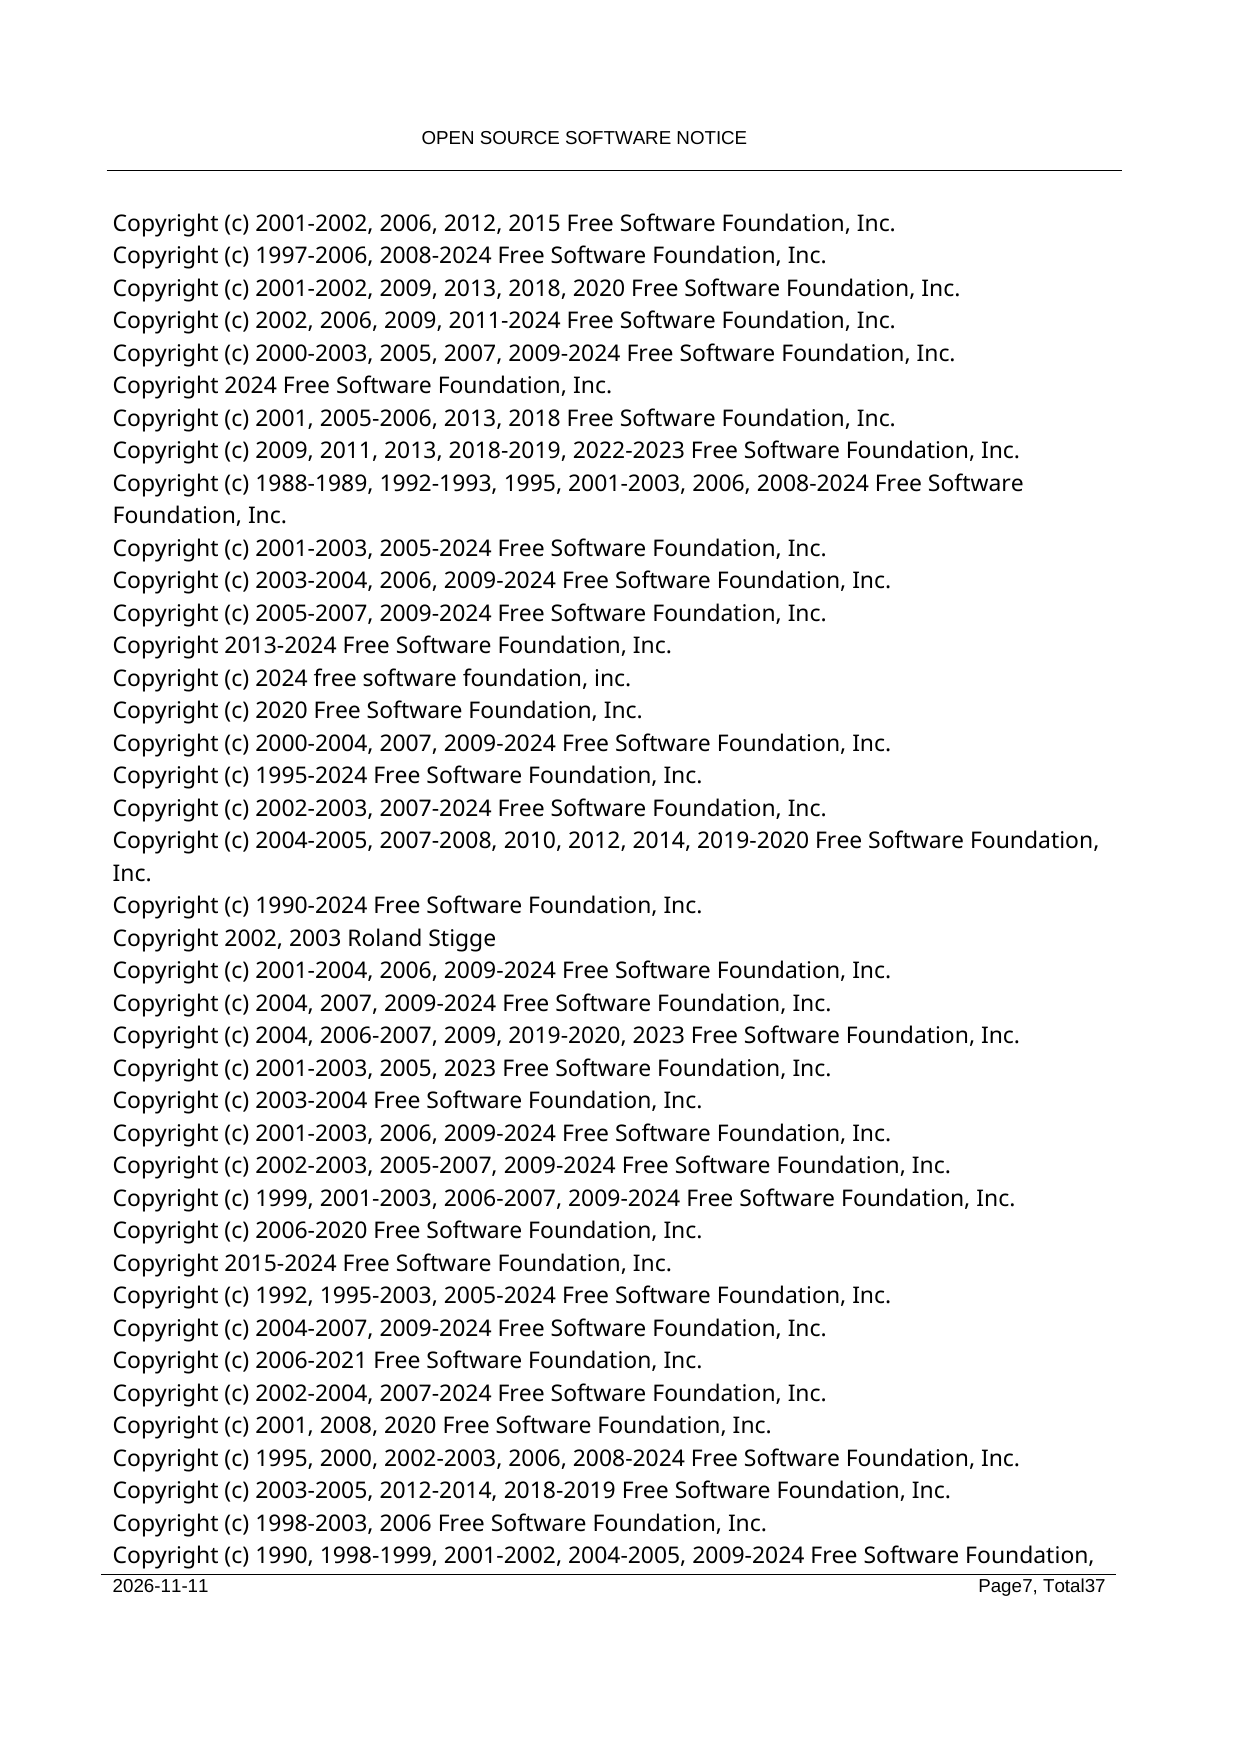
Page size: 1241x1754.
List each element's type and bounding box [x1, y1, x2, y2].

text [112, 206, 1128, 1571]
